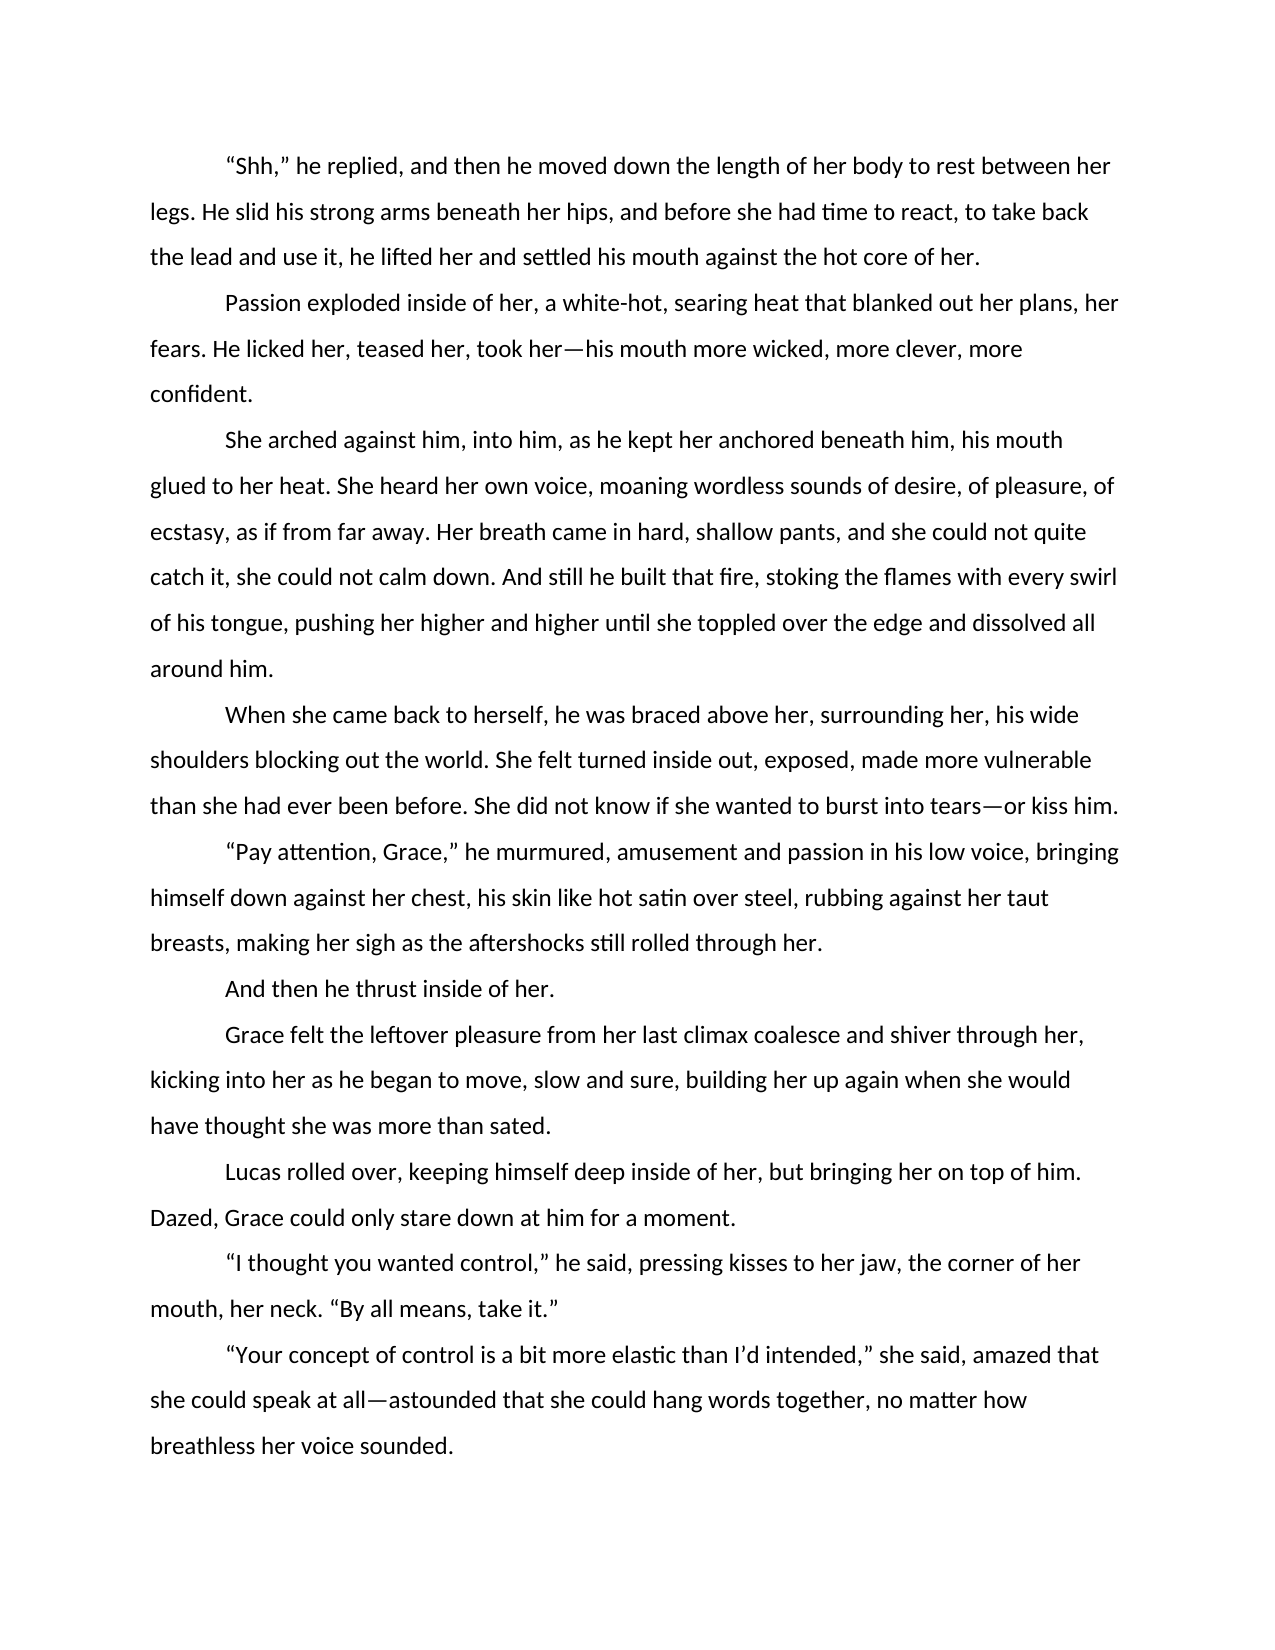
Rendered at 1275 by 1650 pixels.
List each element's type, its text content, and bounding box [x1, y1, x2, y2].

text “I thought you wanted control,” he said, pressing kisses to her jaw, the corner of her mouth, her neck. “By all means, take it.” [150, 1247, 1125, 1324]
text She arched against him, into him, as he kept her anchored beneath him, his mouth glued to her heat. She heard her own voice, moaning wordless sounds of desire, of pleasure, of ecstasy, as if from far away. Her breath came in hard, shallow pants, and she could not quite catch it, she could not calm down. And still he built that fire, stoking the flames with every swirl of his tongue, pushing her higher and higher until she toppled over the edge and dissolved all around him. [150, 424, 1125, 683]
text “Your concept of control is a bit more elastic than I’d intended,” she said, amazed that she could speak at all—astounded that she could hang words together, no matter how breathless her voice sounded. [150, 1339, 1125, 1461]
text When she came back to herself, he was braced above her, surrounding her, his wide shoulders blocking out the world. She felt turned inside out, exposed, made more vulnerable than she had ever been before. She did not know if she wanted to burst into tears—or kiss him. [150, 699, 1125, 821]
text “Shh,” he replied, and then he moved down the length of her body to rest between her legs. He slid his strong arms beneath her hips, and before she had time to react, to take back the lead and use it, he lifted her and settled his mouth against the hot core of her. [150, 150, 1125, 272]
text And then he thrust inside of her. [150, 973, 1125, 1004]
text Passion exploded inside of her, a white-hot, searing heat that blanked out her plans, her fears. He licked her, teased her, took her—his mouth more wicked, more clever, more confident. [150, 287, 1125, 409]
text Lucas rolled over, keeping himself deep inside of her, but bringing her on top of him. Dazed, Grace could only stare down at him for a moment. [150, 1156, 1125, 1232]
text Grace felt the leftover pleasure from her last climax coalesce and shiver through her, kicking into her as he began to move, slow and sure, building her up again when she would have thought she was more than sated. [150, 1019, 1125, 1141]
text “Pay attention, Grace,” he murmured, amusement and passion in his low voice, bringing himself down against her chest, his skin like hot satin over steel, rubbing against her taut breasts, making her sigh as the aftershocks still rolled through her. [150, 836, 1125, 958]
